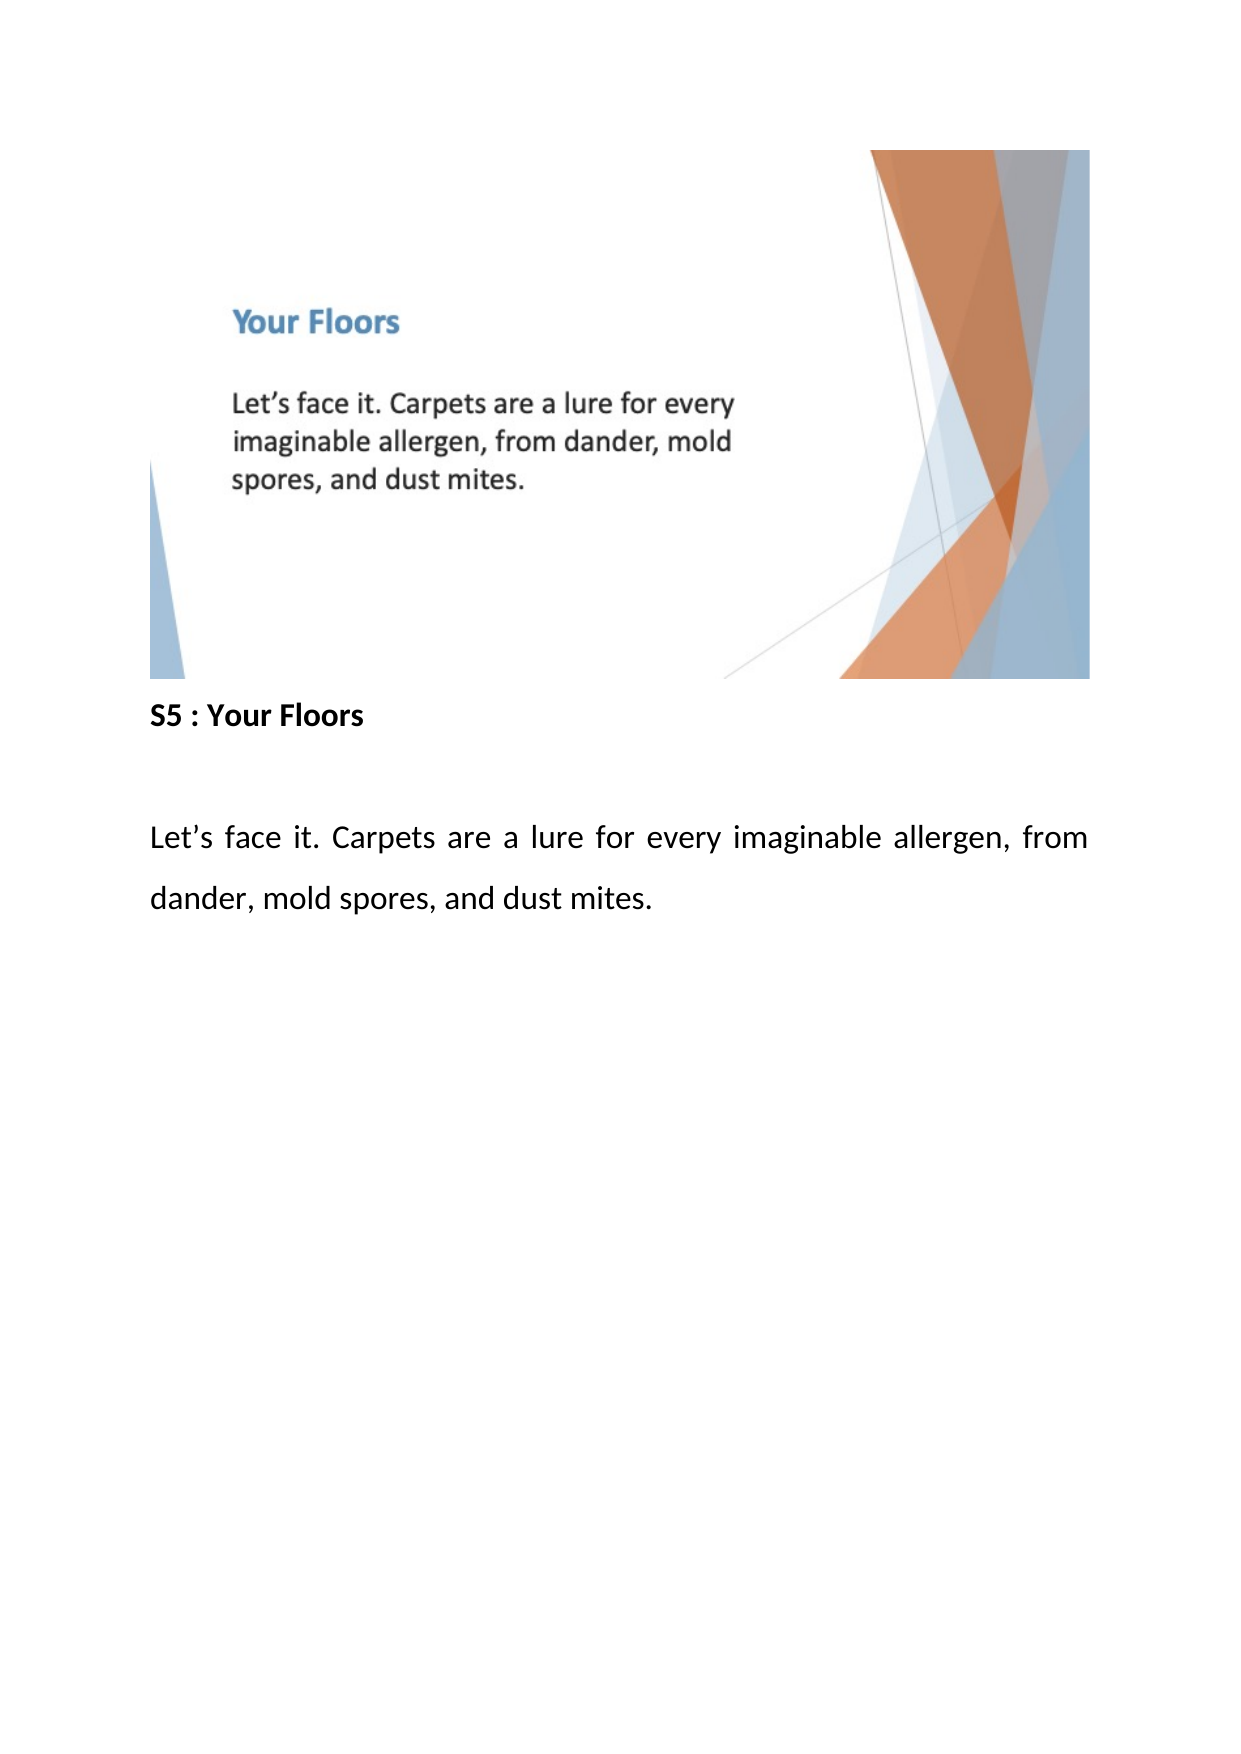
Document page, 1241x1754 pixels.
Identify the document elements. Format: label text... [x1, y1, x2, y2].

text S5 : Your Floors [150, 694, 1090, 734]
picture [150, 150, 1090, 679]
text Let’s face it. Carpets are a lure for every imaginable allergen, from dander, mold spores, and dust mites. [150, 816, 1090, 918]
